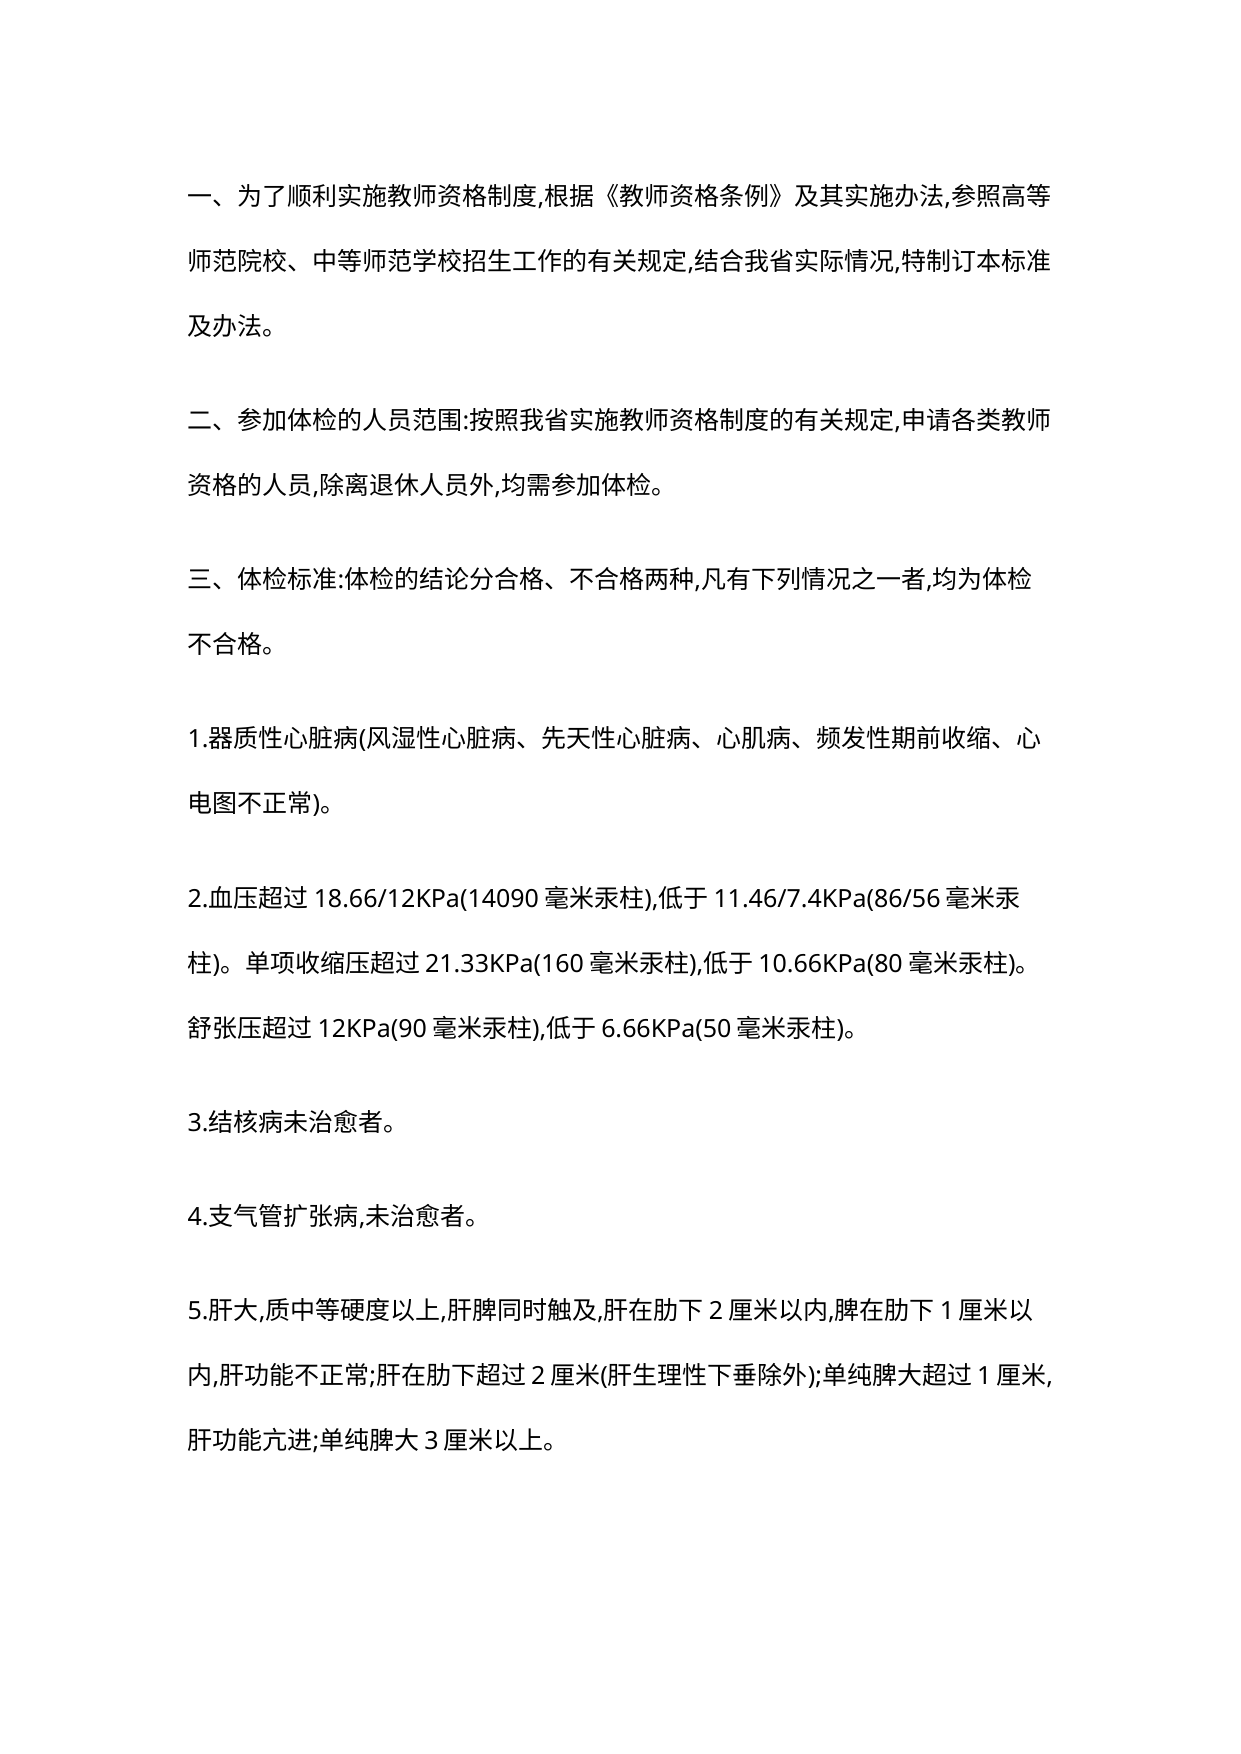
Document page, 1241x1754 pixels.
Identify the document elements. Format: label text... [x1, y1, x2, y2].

text 一、为了顺利实施教师资格制度,根据《教师资格条例》及其实施办法,参照高等师范院校、中等师范学校招生工作的有关规定,结合我省实际情况,特制订本标准及办法。 [187, 162, 1053, 357]
text 2.血压超过18.66/12KPa(14090毫米汞柱),低于11.46/7.4KPa(86/56毫米汞柱)。单项收缩压超过21.33KPa(160毫米汞柱),低于10.66KPa(80毫米汞柱)。舒张压超过12KPa(90毫米汞柱),低于6.66KPa(50毫米汞柱)。 [187, 864, 1053, 1059]
text 1.器质性心脏病(风湿性心脏病、先天性心脏病、心肌病、频发性期前收缩、心电图不正常)。 [187, 704, 1053, 834]
text 三、体检标准:体检的结论分合格、不合格两种,凡有下列情况之一者,均为体检不合格。 [187, 545, 1053, 675]
text 5.肝大,质中等硬度以上,肝脾同时触及,肝在肋下2厘米以内,脾在肋下1厘米以内,肝功能不正常;肝在肋下超过2厘米(肝生理性下垂除外);单纯脾大超过1厘米,肝功能亢进;单纯脾大3厘米以上。 [187, 1276, 1053, 1471]
text 4.支气管扩张病,未治愈者。 [187, 1182, 1053, 1247]
text 3.结核病未治愈者。 [187, 1088, 1053, 1153]
text 二、参加体检的人员范围:按照我省实施教师资格制度的有关规定,申请各类教师资格的人员,除离退休人员外,均需参加体检。 [187, 386, 1053, 516]
